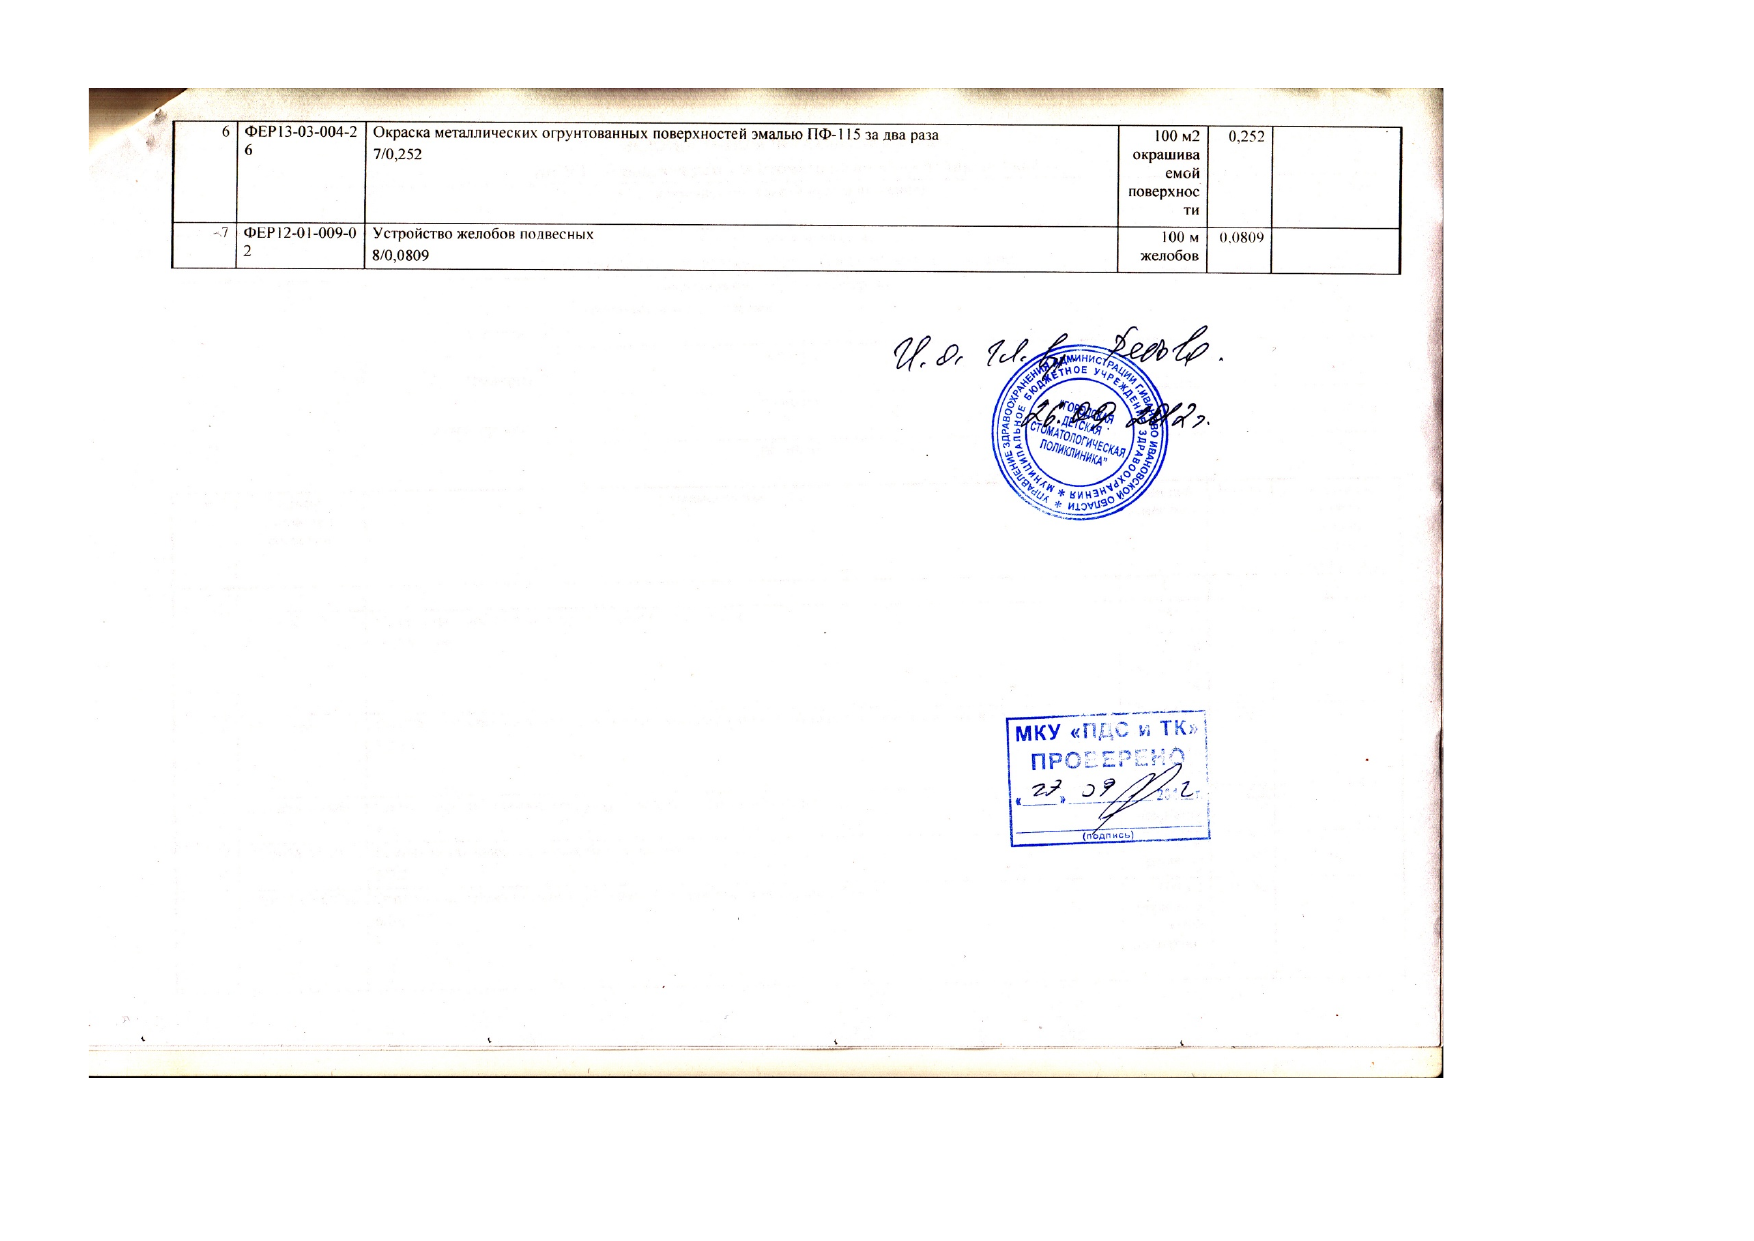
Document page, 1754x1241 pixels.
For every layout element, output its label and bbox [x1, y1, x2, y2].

picture [88, 88, 1444, 1078]
